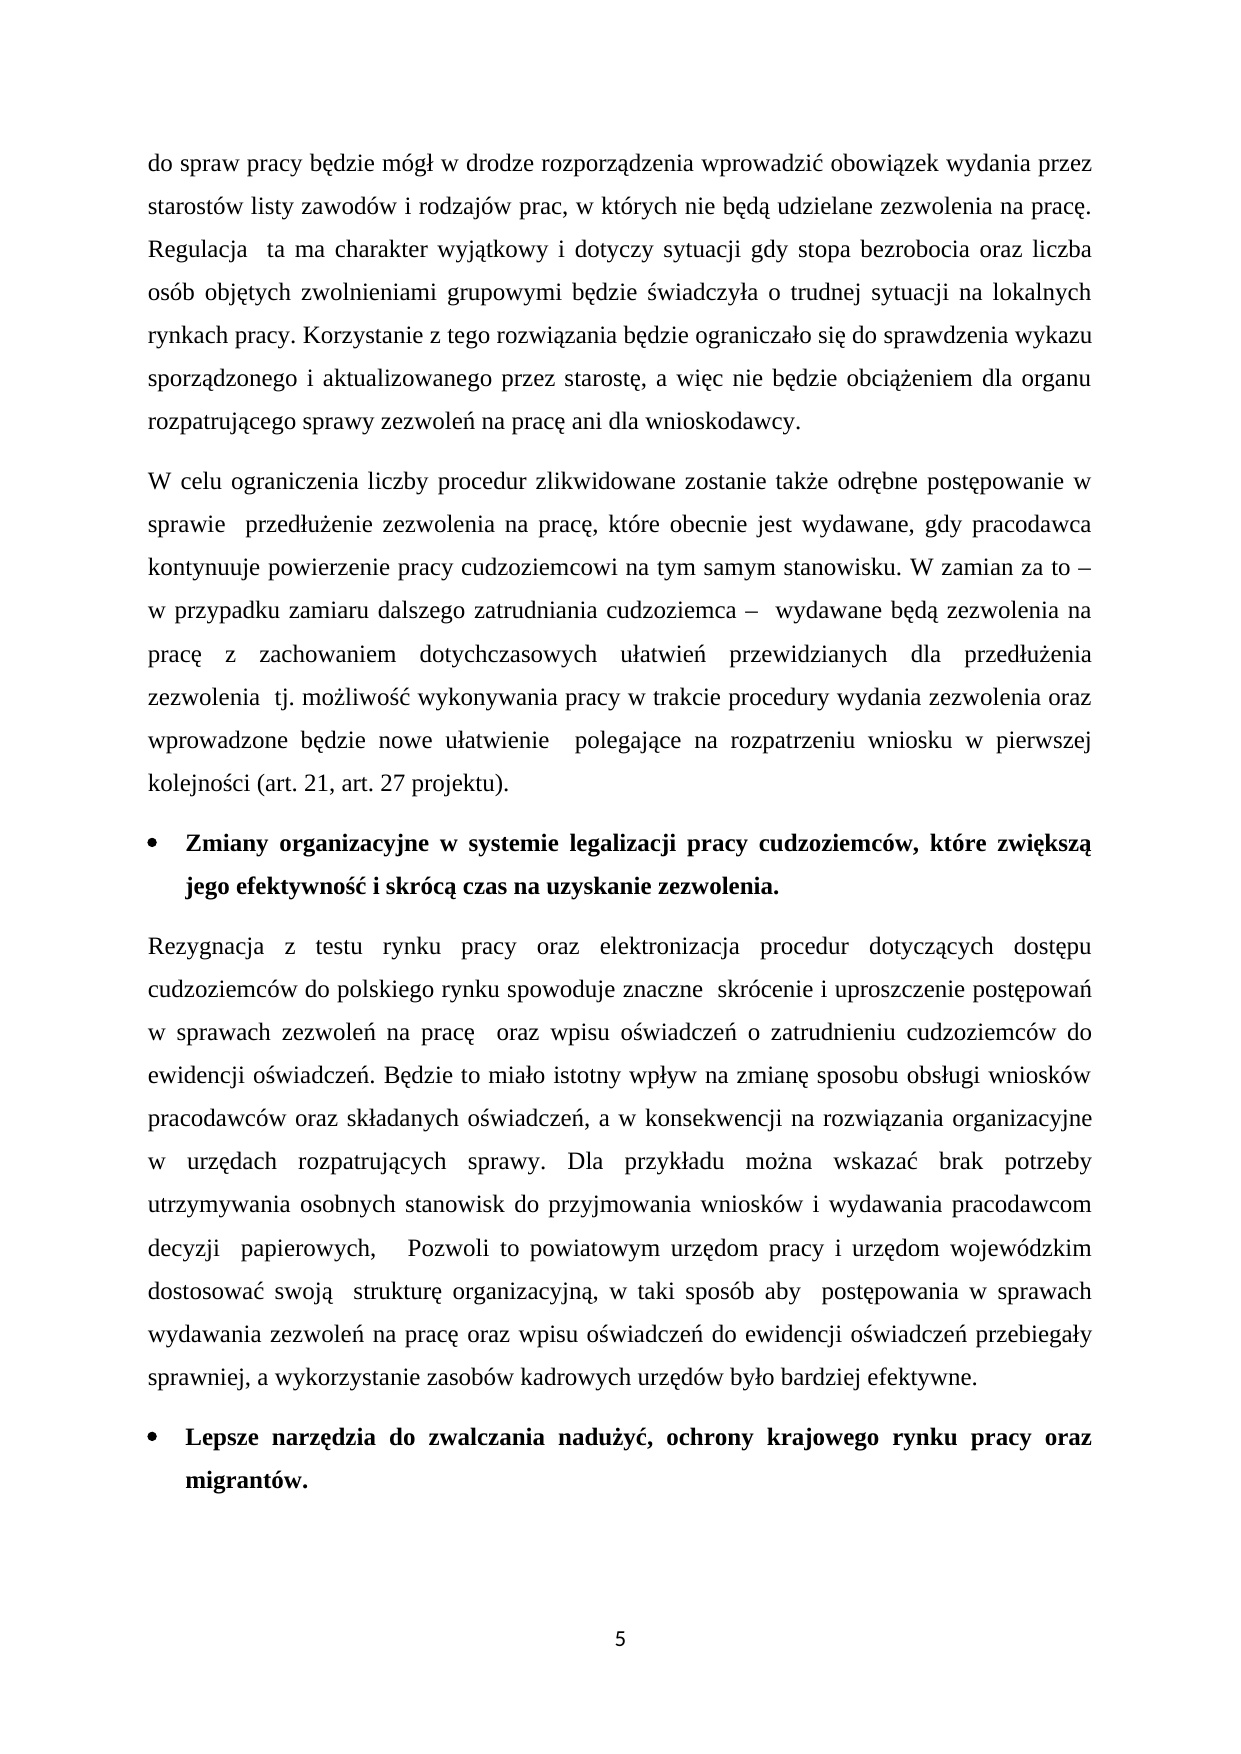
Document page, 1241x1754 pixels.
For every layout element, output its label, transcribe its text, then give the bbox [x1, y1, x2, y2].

text W celu ograniczenia liczby procedur zlikwidowane zostanie także odrębne postępowanie w sprawie przedłużenie zezwolenia na pracę, które obecnie jest wydawane, gdy pracodawca kontynuuje powierzenie pracy cudzoziemcowi na tym samym stanowisku. W zamian za to – w przypadku zamiaru dalszego zatrudniania cudzoziemca – wydawane będą zezwolenia na pracę z zachowaniem dotychczasowych ułatwień przewidzianych dla przedłużenia zezwolenia tj. możliwość wykonywania pracy w trakcie procedury wydania zezwolenia oraz wprowadzone będzie nowe ułatwienie polegające na rozpatrzeniu wniosku w pierwszej kolejności (art. 21, art. 27 projektu). [148, 466, 1093, 797]
text Rezygnacja z testu rynku pracy oraz elektronizacja procedur dotyczących dostępu cudzoziemców do polskiego rynku spowoduje znaczne skrócenie i uproszczenie postępowań w sprawach zezwoleń na pracę oraz wpisu oświadczeń o zatrudnieniu cudzoziemców do ewidencji oświadczeń. Będzie to miało istotny wpływ na zmianę sposobu obsługi wniosków pracodawców oraz składanych oświadczeń, a w konsekwencji na rozwiązania organizacyjne w urzędach rozpatrujących sprawy. Dla przykładu można wskazać brak potrzeby utrzymywania osobnych stanowisk do przyjmowania wniosków i wydawania pracodawcom decyzji papierowych, Pozwoli to powiatowym urzędom pracy i urzędom wojewódzkim dostosować swoją strukturę organizacyjną, w taki sposób aby postępowania w sprawach wydawania zezwoleń na pracę oraz wpisu oświadczeń do ewidencji oświadczeń przebiegały sprawniej, a wykorzystanie zasobów kadrowych urzędów było bardziej efektywne. [148, 931, 1093, 1391]
list Zmiany organizacyjne w systemie legalizacji pracy cudzoziemców, które zwiększą jego efektywność i skrócą czas na uzyskanie zezwolenia. [148, 828, 1093, 900]
list Lepsze narzędzia do zwalczania nadużyć, ochrony krajowego rynku pracy oraz migrantów. [148, 1422, 1093, 1494]
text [148, 148, 1093, 435]
